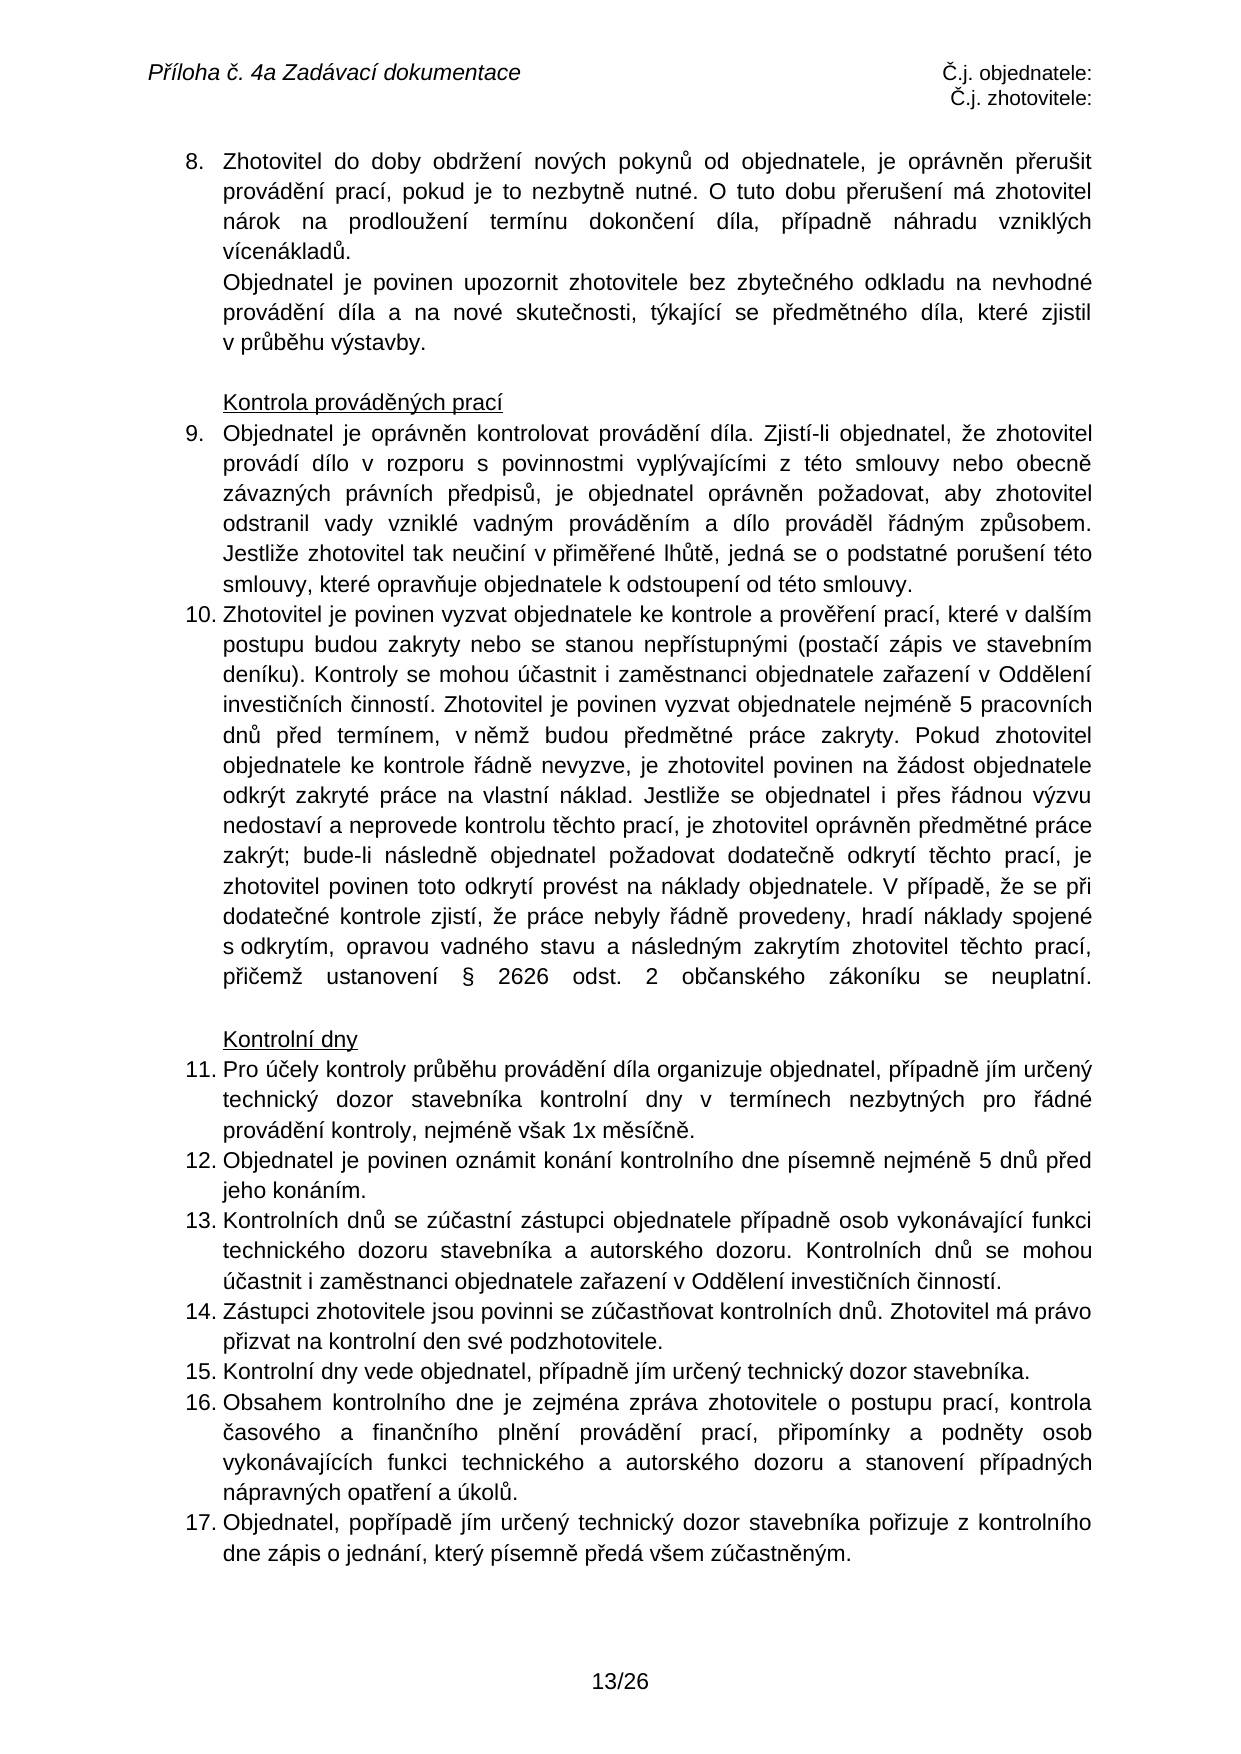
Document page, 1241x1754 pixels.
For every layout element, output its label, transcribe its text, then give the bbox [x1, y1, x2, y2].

list Kontrolní dny vede objednatel, případně jím určený technický dozor stavebníka. [185, 1358, 1093, 1384]
list Zhotovitel do doby obdržení nových pokynů od objednatele, je oprávněn přerušit provádění prací, pokud je to nezbytně nutné. O tuto dobu přerušení má zhotovitel nárok na prodloužení termínu dokončení díla, případně náhradu vzniklých vícenákladů. Objednatel je povinen upozornit zhotovitele bez zbytečného odkladu na nevhodné provádění díla a na nové skutečnosti, týkající se předmětného díla, které zjistil v průběhu výstavby. [185, 148, 1093, 355]
list Zástupci zhotovitele jsou povinni se zúčastňovat kontrolních dnů. Zhotovitel má právo přizvat na kontrolní den své podzhotovitele. [185, 1298, 1093, 1354]
list Pro účely kontroly průběhu provádění díla organizuje objednatel, případně jím určený technický dozor stavebníka kontrolní dny v termínech nezbytných pro řádné provádění kontroly, nejméně však 1x měsíčně. [185, 1056, 1093, 1143]
list Kontrolních dnů se zúčastní zástupci objednatele případně osob vykonávající funkci technického dozoru stavebníka a autorského dozoru. Kontrolních dnů se mohou účastnit i zaměstnanci objednatele zařazení v Oddělení investičních činností. [185, 1207, 1093, 1294]
list Objednatel, popřípadě jím určený technický dozor stavebníka pořizuje z kontrolního dne zápis o jednání, který písemně předá všem zúčastněným. [185, 1509, 1093, 1566]
list Objednatel je oprávněn kontrolovat provádění díla. Zjistí-li objednatel, že zhotovitel provádí dílo v rozporu s povinnostmi vyplývajícími z této smlouvy nebo obecně závazných právních předpisů, je objednatel oprávněn požadovat, aby zhotovitel odstranil vady vzniklé vadným prováděním a dílo prováděl řádným způsobem. Jestliže zhotovitel tak neučiní v přiměřené lhůtě, jedná se o podstatné porušení této smlouvy, které opravňuje objednatele k odstoupení od této smlouvy. [185, 419, 1093, 597]
list Kontrolní dny [223, 1026, 1093, 1052]
list Objednatel je povinen oznámit konání kontrolního dne písemně nejméně 5 dnů před jeho konáním. [185, 1147, 1093, 1203]
list Obsahem kontrolního dne je zejména zpráva zhotovitele o postupu prací, kontrola časového a finančního plnění provádění prací, připomínky a podněty osob vykonávajících funkci technického a autorského dozoru a stanovení případných nápravných opatření a úkolů. [185, 1388, 1093, 1505]
list Zhotovitel je povinen vyzvat objednatele ke kontrole a prověření prací, které v dalším postupu budou zakryty nebo se stanou nepřístupnými (postačí zápis ve stavebním deníku). Kontroly se mohou účastnit i zaměstnanci objednatele zařazení v Oddělení investičních činností. Zhotovitel je povinen vyzvat objednatele nejméně 5 pracovních dnů před termínem, v němž budou předmětné práce zakryty. Pokud zhotovitel objednatele ke kontrole řádně nevyzve, je zhotovitel povinen na žádost objednatele odkrýt zakryté práce na vlastní náklad. Jestliže se objednatel i přes řádnou výzvu nedostaví a neprovede kontrolu těchto prací, je zhotovitel oprávněn předmětné práce zakrýt; bude-li následně objednatel požadovat dodatečně odkrytí těchto prací, je zhotovitel povinen toto odkrytí provést na náklady objednatele. V případě, že se při dodatečné kontrole zjistí, že práce nebyly řádně provedeny, hradí náklady spojené s odkrytím, opravou vadného stavu a následným zakrytím zhotovitel těchto prací, přičemž ustanovení § 2626 odst. 2 občanského zákoníku se neuplatní. [185, 601, 1093, 1022]
list Kontrola prováděných prací [223, 389, 1093, 416]
